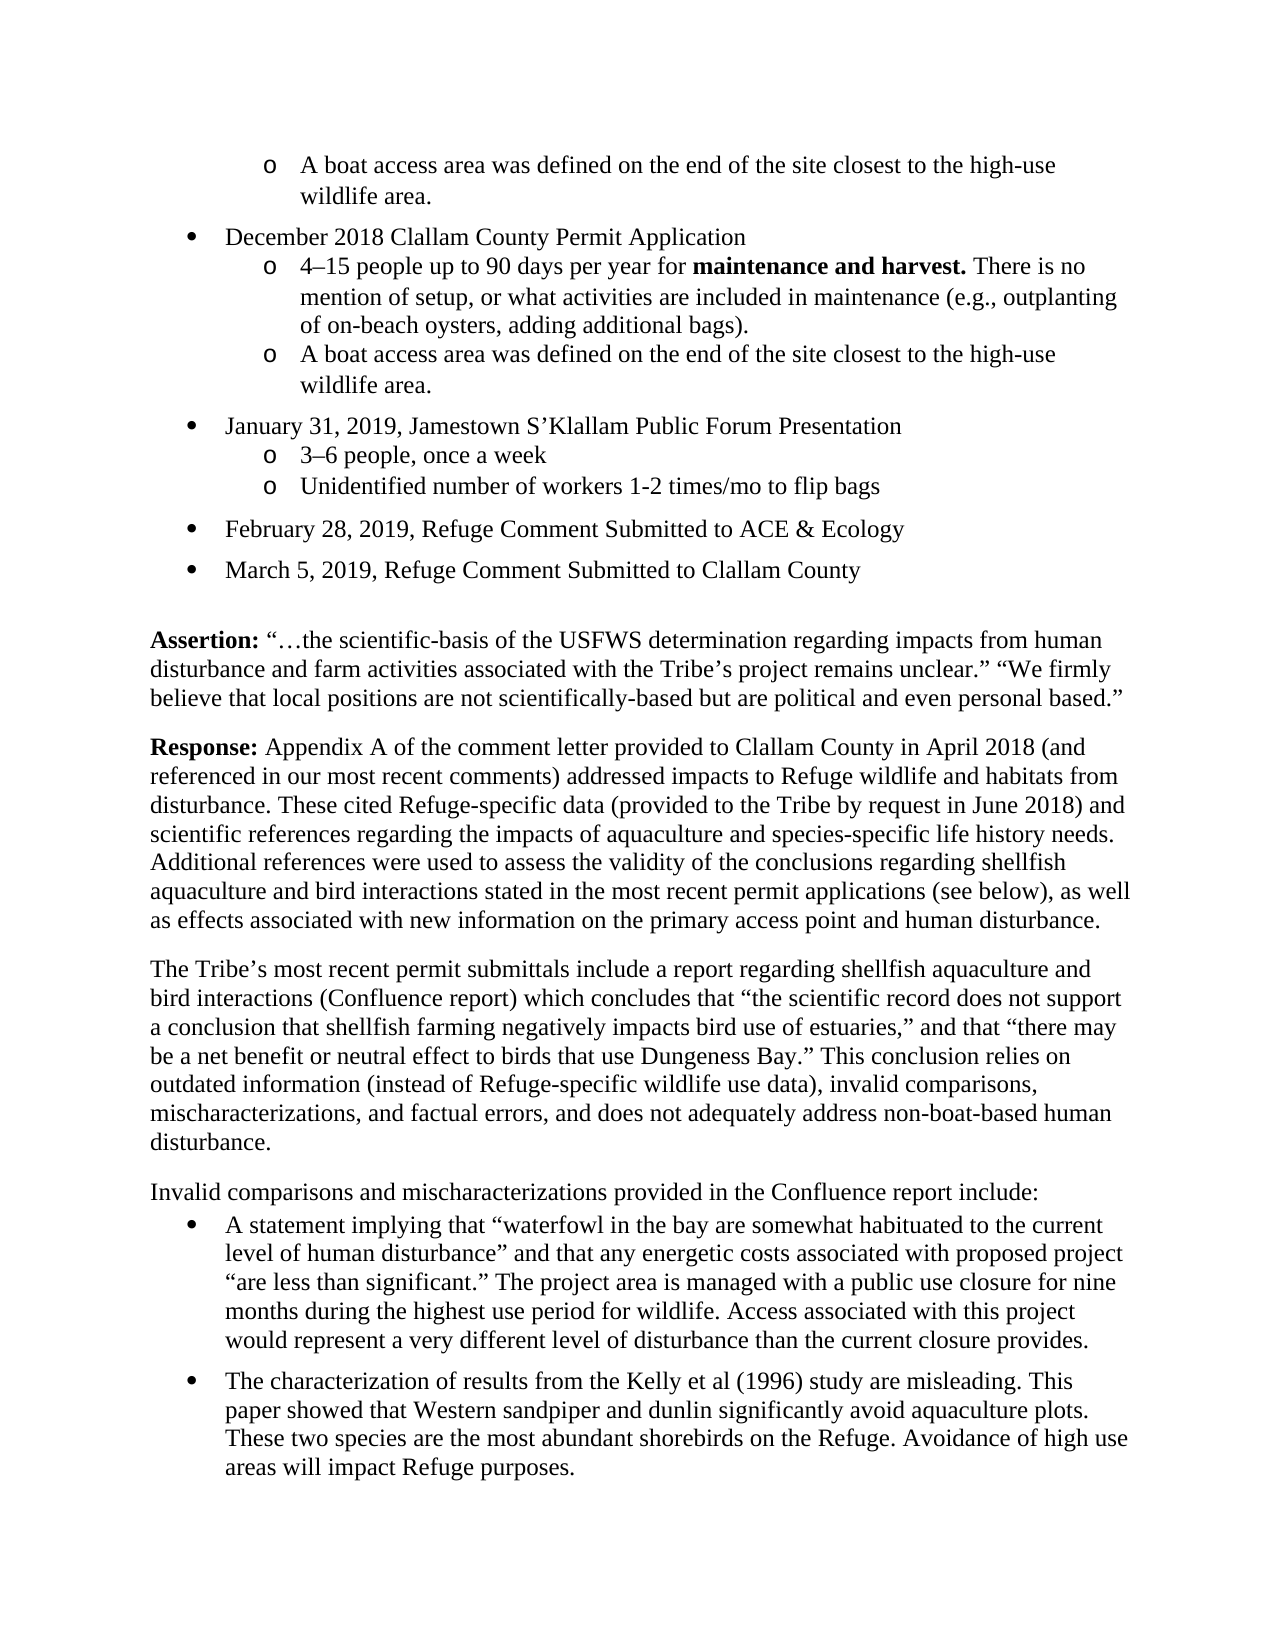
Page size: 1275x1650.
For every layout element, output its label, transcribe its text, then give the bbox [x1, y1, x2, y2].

text Invalid comparisons and mischaracterizations provided in the report include: [150, 1177, 1134, 1205]
list 415 people up to 90 days per year for maintenance and harvest. There is no mention of setup, or what activities are included in maintenance (e.g. outplanting of on-beach oysters, adding additional bags). [262, 251, 1134, 339]
list December 2018 Clallam County Permit Application [187, 222, 1134, 251]
list February 28, 2019 Refuge Comment Submitted to ACE & Ecology [187, 514, 1134, 543]
list Unidentified number of workers 1-2 times/mo to flip bags [262, 471, 1134, 502]
text Assertion: “…the scientific-basis of the USFWS determination regarding impacts from human disturbance and farm activities associated with the Tribe’s project remains unclear.” “We firmly believe that local positions are not scientifically-based but are political and even personal based.” [150, 625, 1134, 712]
list A boat access area was defined on the end of the site closest to the high-use wildlife area. [262, 150, 1134, 209]
text Response: Appendix A of the comment letter provided to Clallam County in April 2018 (and referenced in our most recent comments) addressed impacts to Refuge wildlife and habitats from disturbanceThese cited Refuge-specific data (provided to the Tribe by request in June 2018) and scientific references regarding the impacts of aquaculture and species-specific life history needs. Additional references were used to assess the validity of the conclusions regarding shellfish aquaculture and bird interactions stated in the most recent permit applications (see below), as well as effects associated with new information on the primary access point and human disturbance. [150, 732, 1134, 934]
list A statement implying that “waterfowl in the bay are somewhat habituated to the current level of human disturbance” and that any energetic costs associated with proposed project “are less than significant.” The project area is managed with a public use closure for months during the highest use period for wildlifeAccess associated with this project would represent a very different level of disturbance than the current closure provides [187, 1210, 1134, 1353]
list March 5, 2019 Refuge Comment Submitted to Clallam County [187, 555, 1134, 584]
text The Tribes most recent permit submittals include a report regarding shellfish aquaculture and bird interactions (Confluence eport) which concludes that “the scientific record does not support a conclusion that shellfish farming negatively impacts bird use of estuaries,” and that “there may be a net benefit or neutral effect to birds that use Dungeness Bay.” This conclusion relies on outdated information (instead of -specific wildlife use data), invalid comparisons, mischaracterizations and factual errorsand does not adequately address non-boat-based human disturbance. [150, 954, 1134, 1156]
list The characterization of results from the Kelly et al (1996) study are misleading. This paper showed that Western and significantly avoid aquaculture plotsThese two species are the most abundant shorebirds on the RefugeAvoidance of high use areas will impact Refuge purpose [187, 1366, 1134, 1481]
list January 31, 2019 Jamestown S’Klallam Public Forum Presentation [187, 411, 1134, 440]
list A boat access area was defined on the end of the site closest to the high-use wildlife area. [262, 339, 1134, 399]
list 36 people, once a week [262, 440, 1134, 471]
